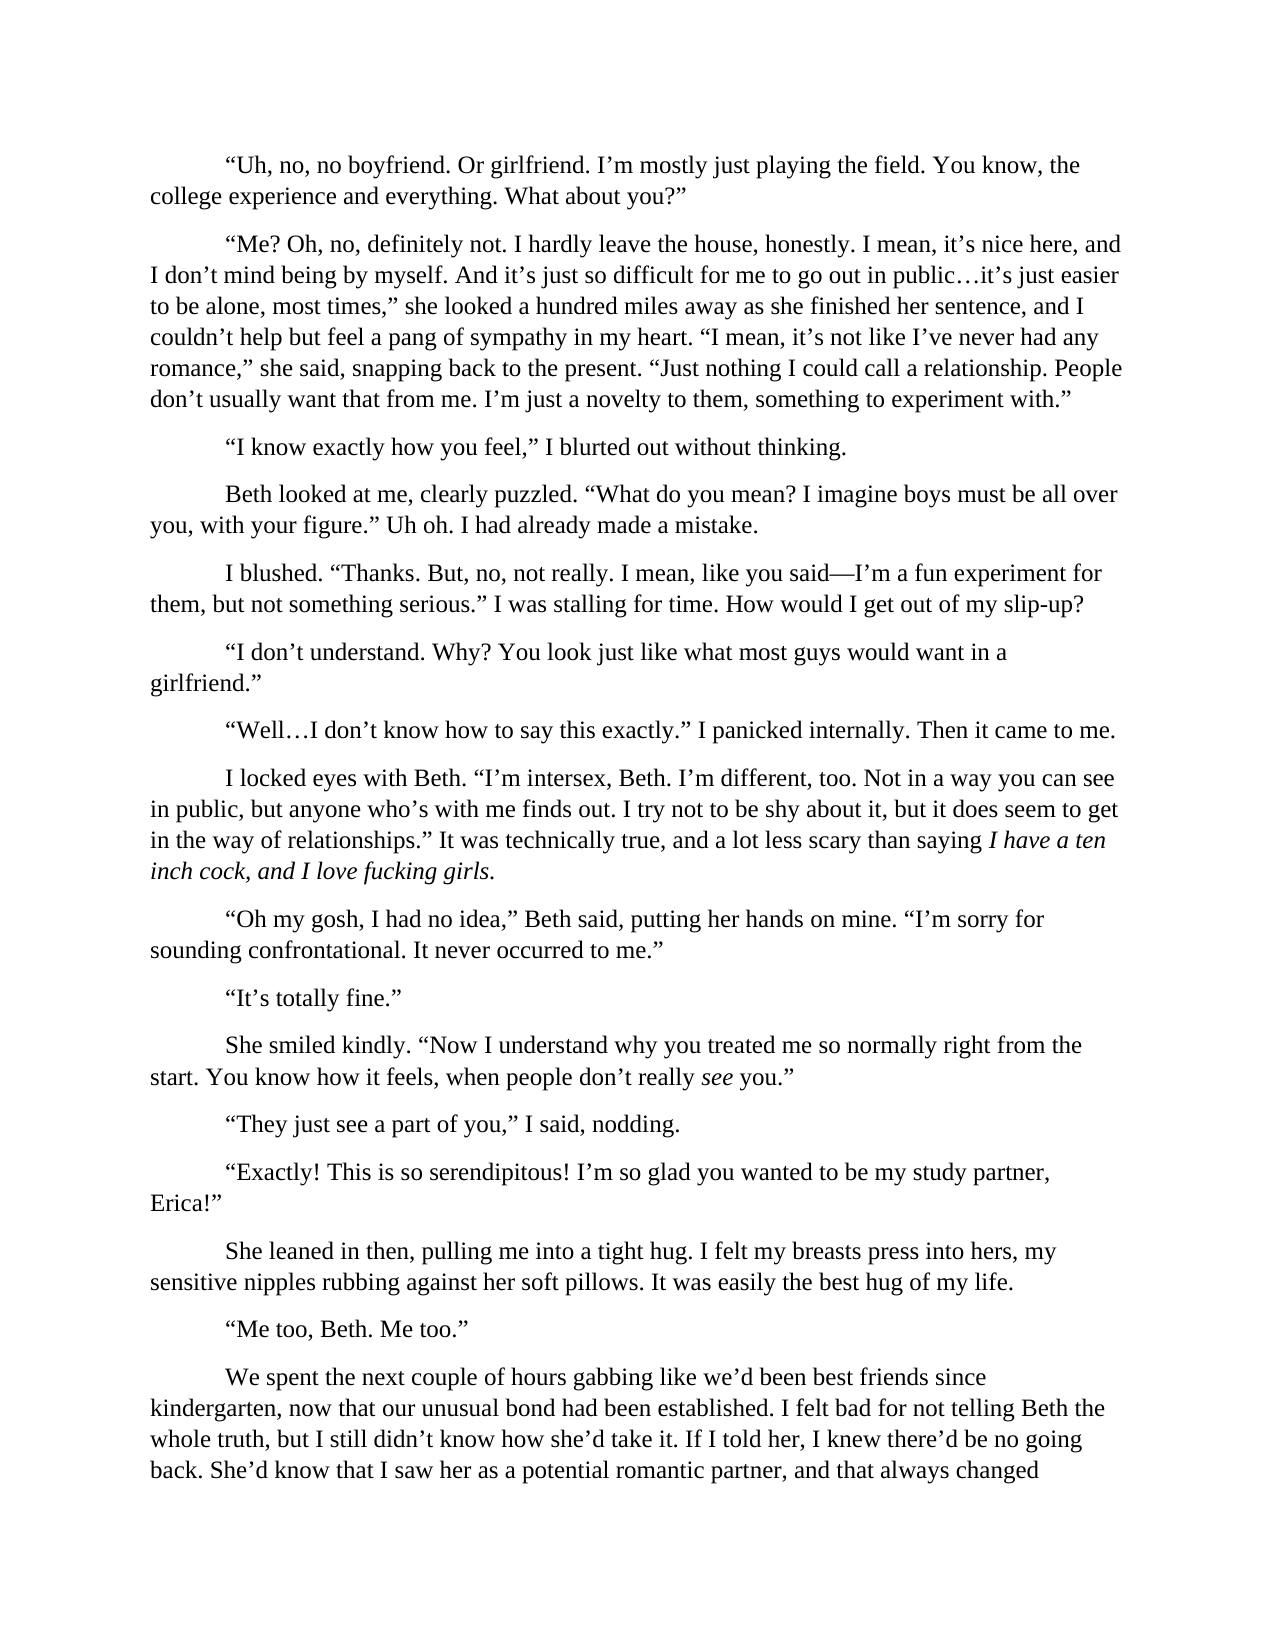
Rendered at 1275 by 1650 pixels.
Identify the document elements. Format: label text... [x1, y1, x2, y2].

text “Oh my gosh, I had no idea,” Beth said, putting her hands on mine. “I’m sorry for sounding confrontational. It never occurred to me.” [150, 904, 1125, 964]
text I locked eyes with Beth. “I’m intersex, Beth. I’m different, too. Not in a way you can see in public, but anyone who’s with me finds out. I try not to be shy about it, but it does seem to get in the way of relationships.” It was technically true, and a lot less scary than saying I have a ten inch cock, and I love fucking girls. [150, 763, 1125, 885]
text “I don’t understand. Why? You look just like what most guys would want in a girlfriend.” [150, 637, 1125, 697]
text “Well…I don’t know how to say this exactly.” I panicked internally. Then it came to me. [150, 716, 1125, 744]
text “I know exactly how you feel,” I blurted out without thinking. [150, 432, 1125, 460]
text “Me too, Beth. Me too.” [150, 1314, 1125, 1343]
text Beth looked at me, clearly puzzled. “What do you mean? I imagine boys must be all over you, with your figure.” Uh oh. I had already made a mistake. [150, 479, 1125, 539]
text “They just see a part of you,” I said, nodding. [150, 1109, 1125, 1138]
text I blushed. “Thanks. But, no, not really. I mean, like you said—I’m a fun experiment for them, but not something serious.” I was stalling for time. How would I get out of my slip-up? [150, 558, 1125, 618]
text “It’s totally fine.” [150, 983, 1125, 1012]
text “Me? Oh, no, definitely not. I hardly leave the house, honestly. I mean, it’s nice here, and I don’t mind being by myself. And it’s just so difficult for me to go out in public…it’s just easier to be alone, most times,” she looked a hundred miles away as she finished her sentence, and I couldn’t help but feel a pang of sympathy in my heart. “I mean, it’s not like I’ve never had any romance,” she said, snapping back to the present. “Just nothing I could call a relationship. People don’t usually want that from me. I’m just a novelty to them, something to experiment with.” [150, 229, 1125, 413]
text “Exactly! This is so serendipitous! I’m so glad you wanted to be my study partner, Erica!” [150, 1157, 1125, 1217]
text “Uh, no, no boyfriend. Or girlfriend. I’m mostly just playing the field. You know, the college experience and everything. What about you?” [150, 150, 1125, 210]
text She smiled kindly. “Now I understand why you treated me so normally right from the start. You know how it feels, when people don’t really see you.” [150, 1031, 1125, 1090]
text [150, 1362, 1125, 1484]
text She leaned in then, pulling me into a tight hug. I felt my breasts press into hers, my sensitive nipples rubbing against her soft pillows. It was easily the best hug of my life. [150, 1236, 1125, 1296]
